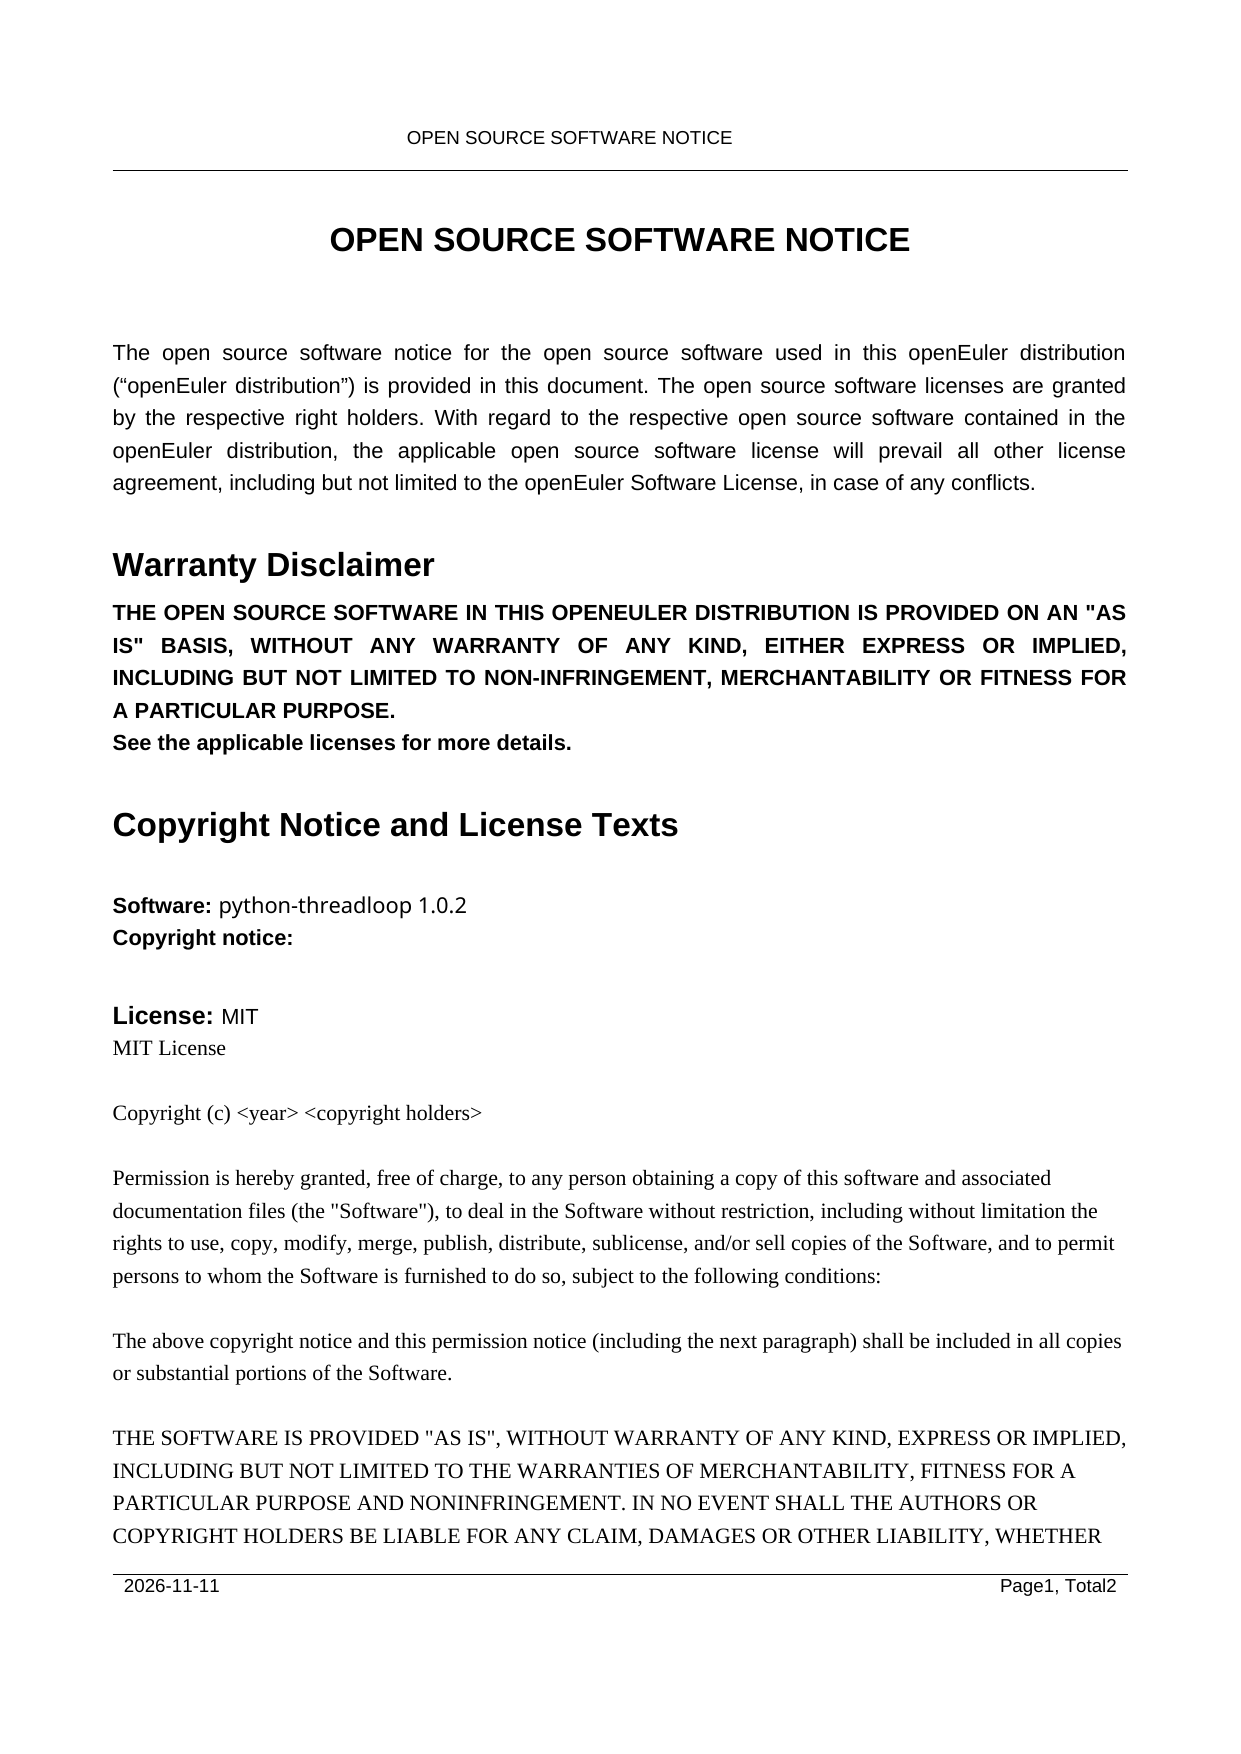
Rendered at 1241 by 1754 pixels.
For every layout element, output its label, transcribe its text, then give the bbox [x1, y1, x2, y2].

text Warranty Disclaimer [112, 531, 1128, 596]
text Copyright notice: [112, 921, 1128, 954]
text License: MIT [112, 999, 1128, 1031]
text THE OPEN SOURCE SOFTWARE IN THIS OPENEULER DISTRIBUTION IS PROVIDED ON AN "AS IS" BASIS, WITHOUT ANY WARRANTY OF ANY KIND, EITHER EXPRESS OR IMPLIED, INCLUDING BUT NOT LIMITED TO NON-INFRINGEMENT, MERCHANTABILITY OR FITNESS FOR A PARTICULAR PURPOSE. See the applicable licenses for more details. [112, 596, 1128, 759]
text Copyright Notice and License Texts [112, 791, 1128, 856]
title Software: python-threadloop 1.0.2 [112, 889, 1128, 921]
text The open source software notice for the open source software used in this openEuler distribution (“openEuler distribution”) is provided in this document. The open source software licenses are granted by the respective right holders. With regard to the respective open source software contained in the openEuler distribution, the applicable open source software license will prevail all other license agreement, including but not limited to the openEuler Software License, in case of any conflicts. [112, 336, 1128, 499]
text OPEN SOURCE SOFTWARE NOTICE [112, 206, 1128, 271]
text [112, 1031, 1128, 1551]
